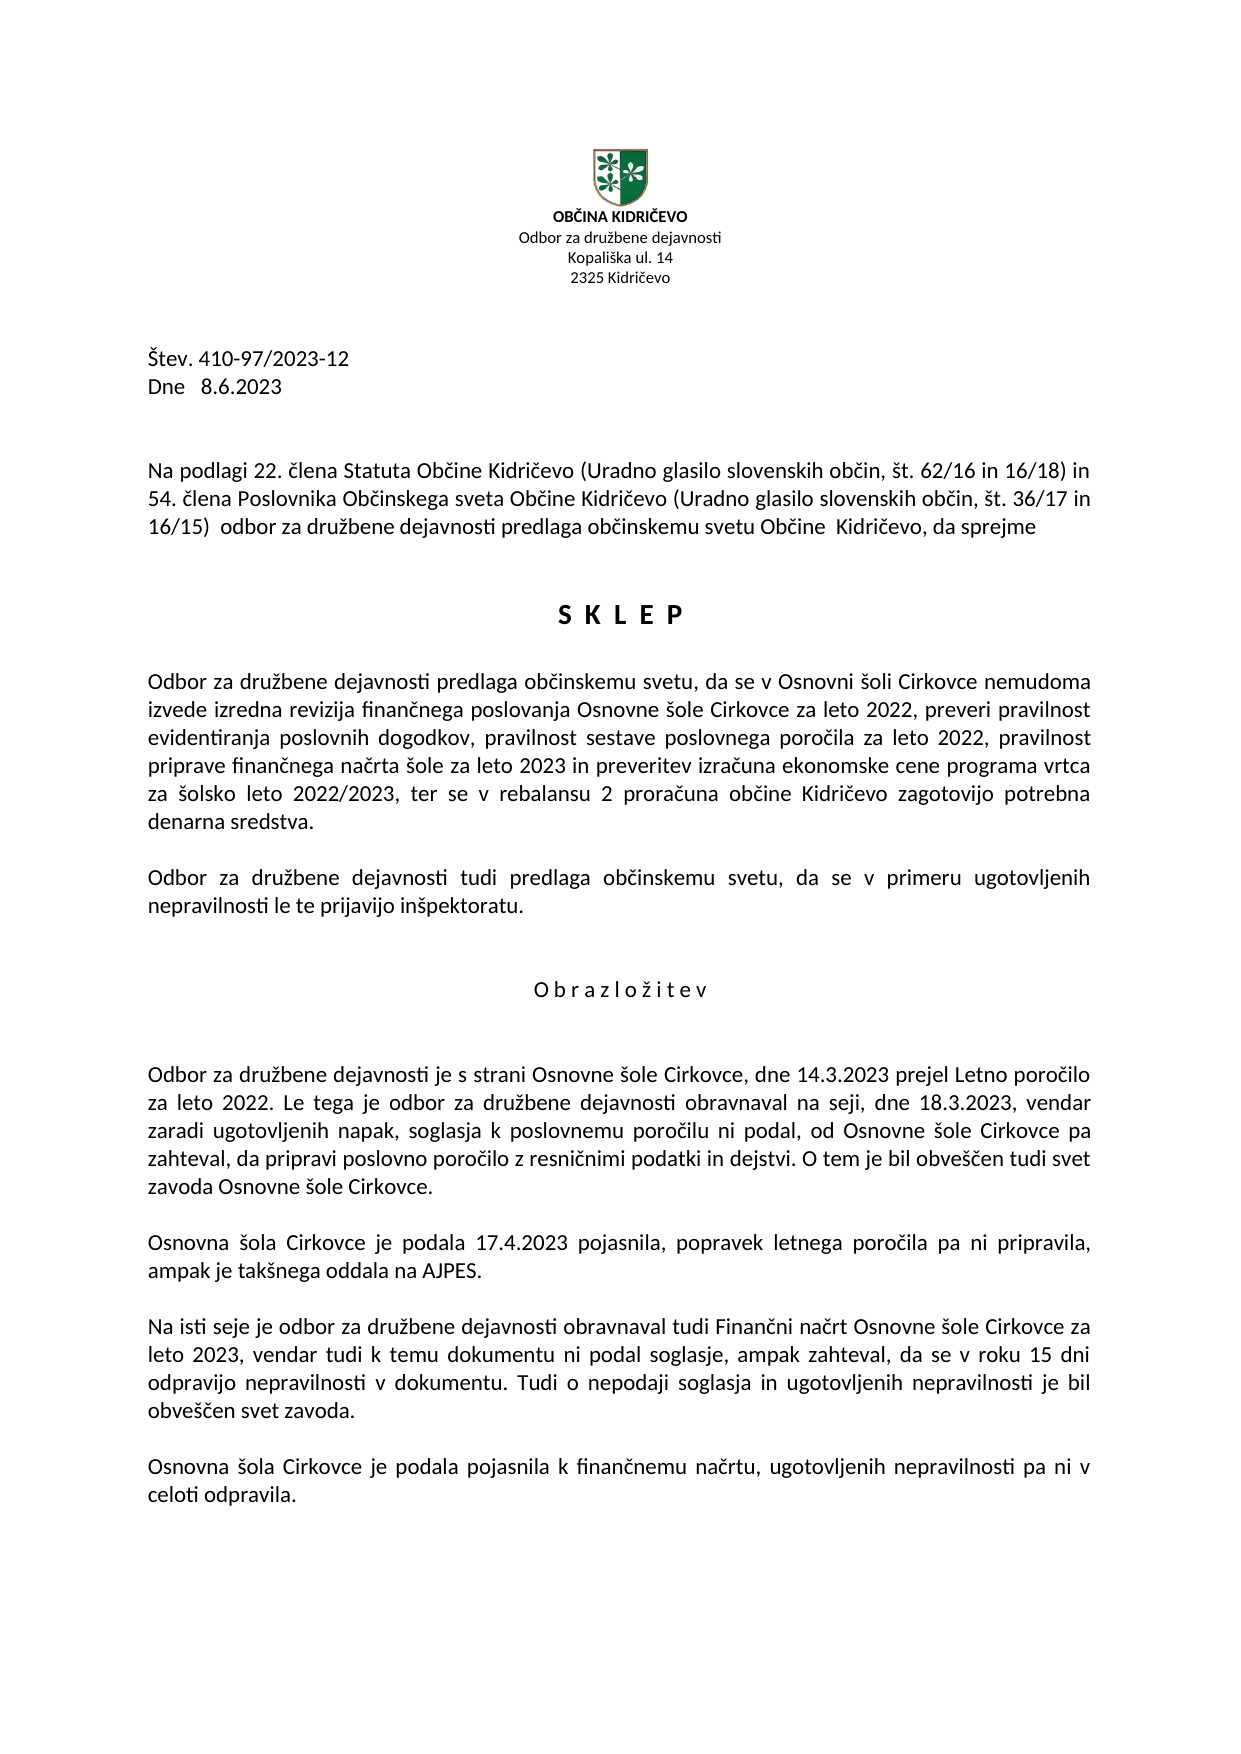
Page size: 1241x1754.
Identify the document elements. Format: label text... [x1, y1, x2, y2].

text Dne 8.6.2023 [148, 372, 1093, 400]
text Odbor za družbene dejavnosti je s strani Osnovne šole Cirkovce, dne 14.3.2023 prejel Letno poročilo za leto 2022. Le tega je odbor za družbene dejavnosti obravnaval na seji, dne 18.3.2023, vendar zaradi ugotovljenih napak, soglasja k poslovnemu poročilu ni podal, od Osnovne šole Cirkovce pa zahteval, da pripravi poslovno poročilo z resničnimi podatki in dejstvi. O tem je bil obveščen tudi svet zavoda Osnovne šole Cirkovce. [148, 1060, 1093, 1200]
text Osnovna šola Cirkovce je podala pojasnila k finančnemu načrtu, ugotovljenih nepravilnosti pa ni v celoti odpravila. [148, 1452, 1093, 1508]
text OBČINA KIDRIČEVO [148, 207, 1093, 227]
text Štev. 410-97/2023-12 [148, 344, 1093, 372]
text O b r a z l o ž i t e v [148, 976, 1093, 1004]
text Osnovna šola Cirkovce je podala 17.4.2023 pojasnila, popravek letnega poročila pa ni pripravila, ampak je takšnega oddala na AJPES. [148, 1228, 1093, 1284]
text Odbor za družbene dejavnosti [148, 227, 1093, 247]
text 2325 Kidričevo [148, 268, 1093, 288]
text Odbor za družbene dejavnosti tudi predlaga občinskemu svetu, da se v primeru ugotovljenih nepravilnosti le te prijavijo inšpektoratu. [148, 863, 1093, 919]
text Na podlagi 22. člena Statuta Občine Kidričevo (Uradno glasilo slovenskih občin, št. 62/16 in 16/18) in 54. člena Poslovnika Občinskega sveta Občine Kidričevo (Uradno glasilo slovenskih občin, št. 36/17 in 16/15) odbor za družbene dejavnosti predlaga občinskemu svetu Občine Kidričevo, da sprejme [148, 456, 1093, 540]
text Na isti seje je odbor za družbene dejavnosti obravnaval tudi Finančni načrt Osnovne šole Cirkovce za leto 2023, vendar tudi k temu dokumentu ni podal soglasje, ampak zahteval, da se v roku 15 dni odpravijo nepravilnosti v dokumentu. Tudi o nepodaji soglasja in ugotovljenih nepravilnosti je bil obveščen svet zavoda. [148, 1312, 1093, 1424]
picture [591, 147, 649, 207]
text Kopališka ul. 14 [148, 247, 1093, 268]
text S K L E P [148, 596, 1093, 632]
text Odbor za družbene dejavnosti predlaga občinskemu svetu, da se v Osnovni šoli Cirkovce nemudoma izvede izredna revizija finančnega poslovanja Osnovne šole Cirkovce za leto 2022, preveri pravilnost evidentiranja poslovnih dogodkov, pravilnost sestave poslovnega poročila za leto 2022, pravilnost priprave finančnega načrta šole za leto 2023 in preveritev izračuna ekonomske cene programa vrtca za šolsko leto 2022/2023, ter se v rebalansu 2 proračuna občine Kidričevo zagotovijo potrebna denarna sredstva. [148, 667, 1093, 836]
